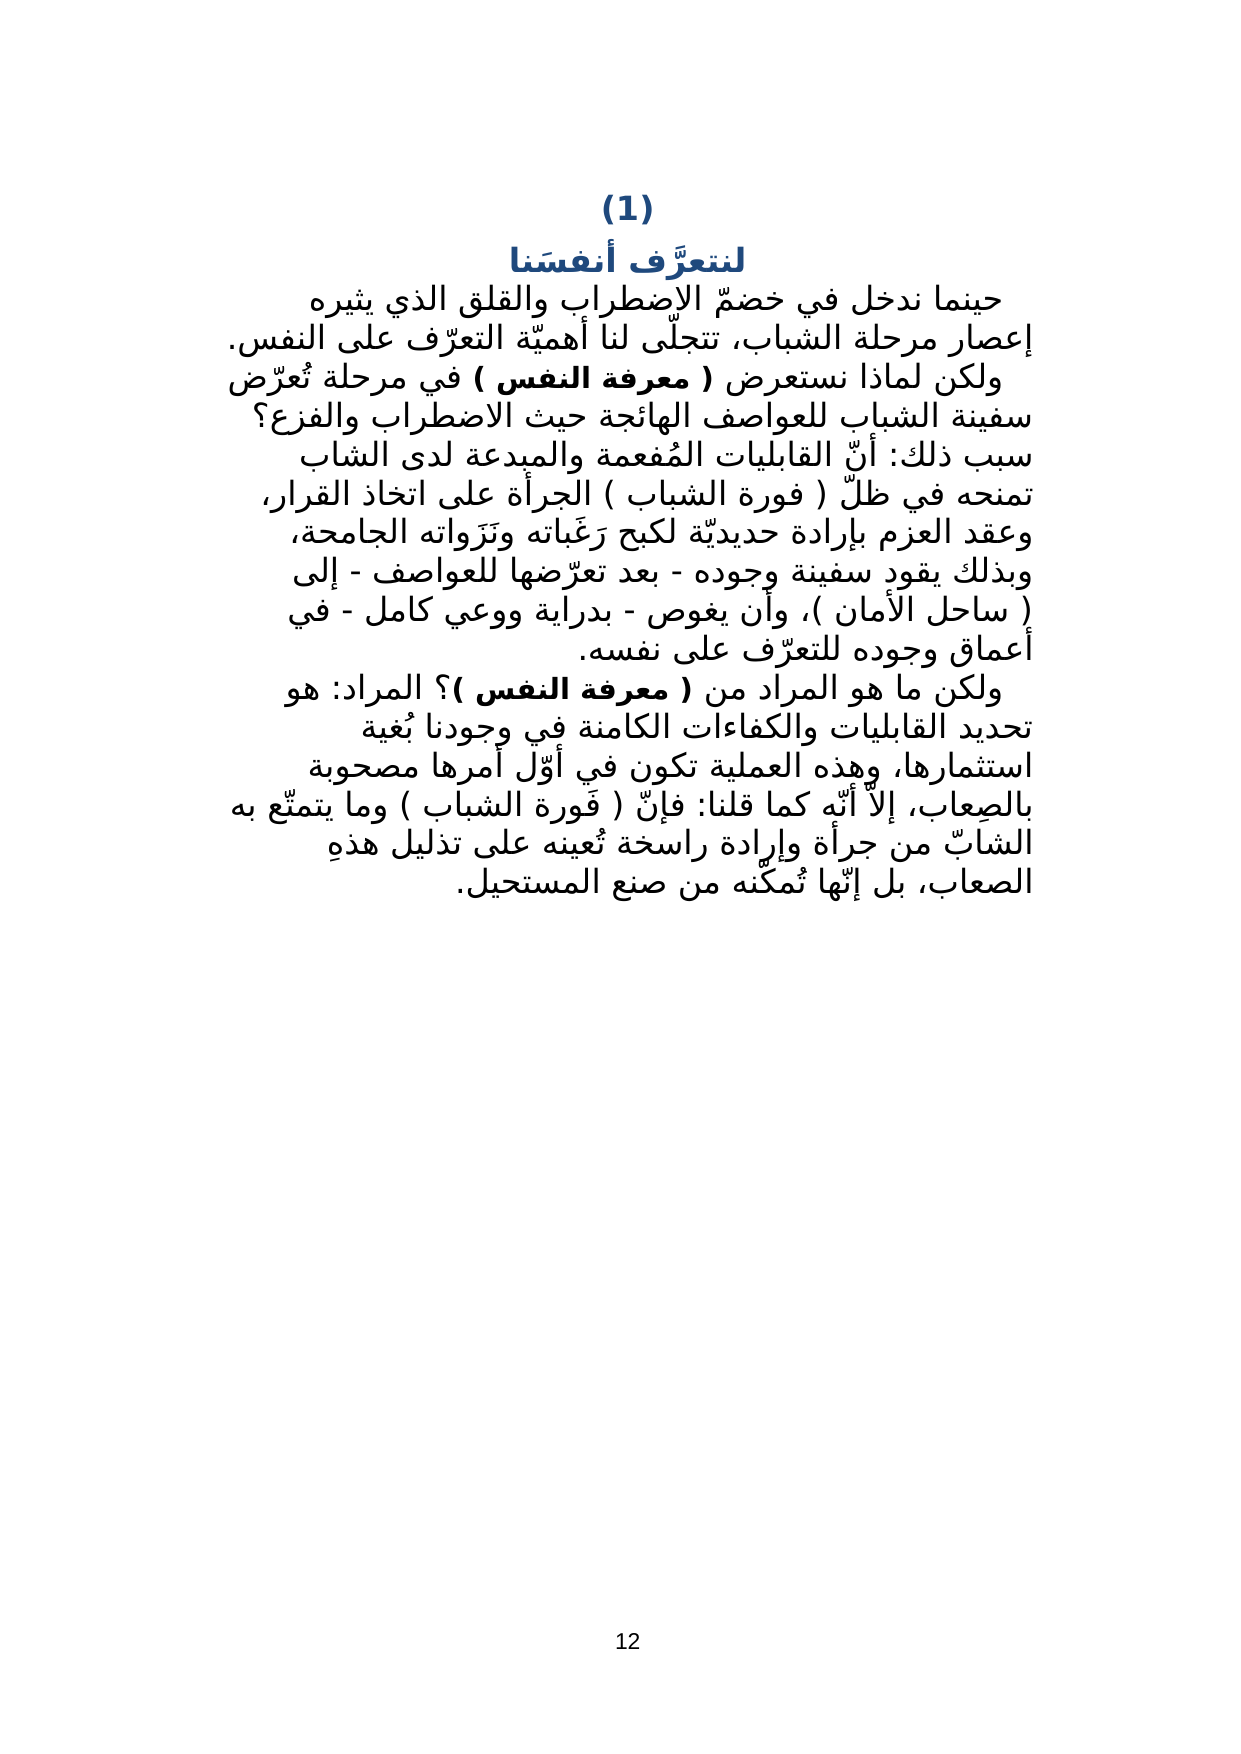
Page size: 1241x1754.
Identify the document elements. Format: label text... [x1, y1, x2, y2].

subtitle (1) [222, 190, 1033, 228]
text ولكن لماذا نستعرض ( معرفة النفس ) في مرحلة تُعرّض سفينة الشباب للعواصف الهائجة حيث الاضطراب والفزع؟ سبب ذلك: أنّ القابليات المُفعمة والمبدعة لدى الشاب تمنحه في ظلّ ( فورة الشباب ) الجرأة على اتخاذ القرار، وعقد العزم بإرادة حديديّة لكبح رَغَباته ونَزَواته الجامحة، وبذلك يقود سفينة وجوده - بعد تعرّضها للعواصف - إلى ( ساحل الأمان )، وأن يغوص - بدراية ووعي كامل - في أعماق وجوده للتعرّف على نفسه. [222, 358, 1033, 668]
subtitle لنتعرَّف أنفسَنا [222, 241, 1033, 280]
text حينما ندخل في خضمّ الاضطراب والقلق الذي يثيره إعصار مرحلة الشباب، تتجلّى لنا أهميّة التعرّف على النفس. [222, 280, 1033, 358]
text ولكن ما هو المراد من ( معرفة النفس )؟ المراد: هو تحديد القابليات والكفاءات الكامنة في وجودنا بُغية استثمارها، وهذه العملية تكون في أوّل أمرها مصحوبة بالصِعاب، إلاّ أنّه كما قلنا: فإنّ ( فَورة الشباب ) وما يتمتّع به الشابّ من جرأة وإرادة راسخة تُعينه على تذليل هذهِ الصعاب، بل إنّها تُمكّنه من صنع المستحيل. [222, 668, 1033, 902]
